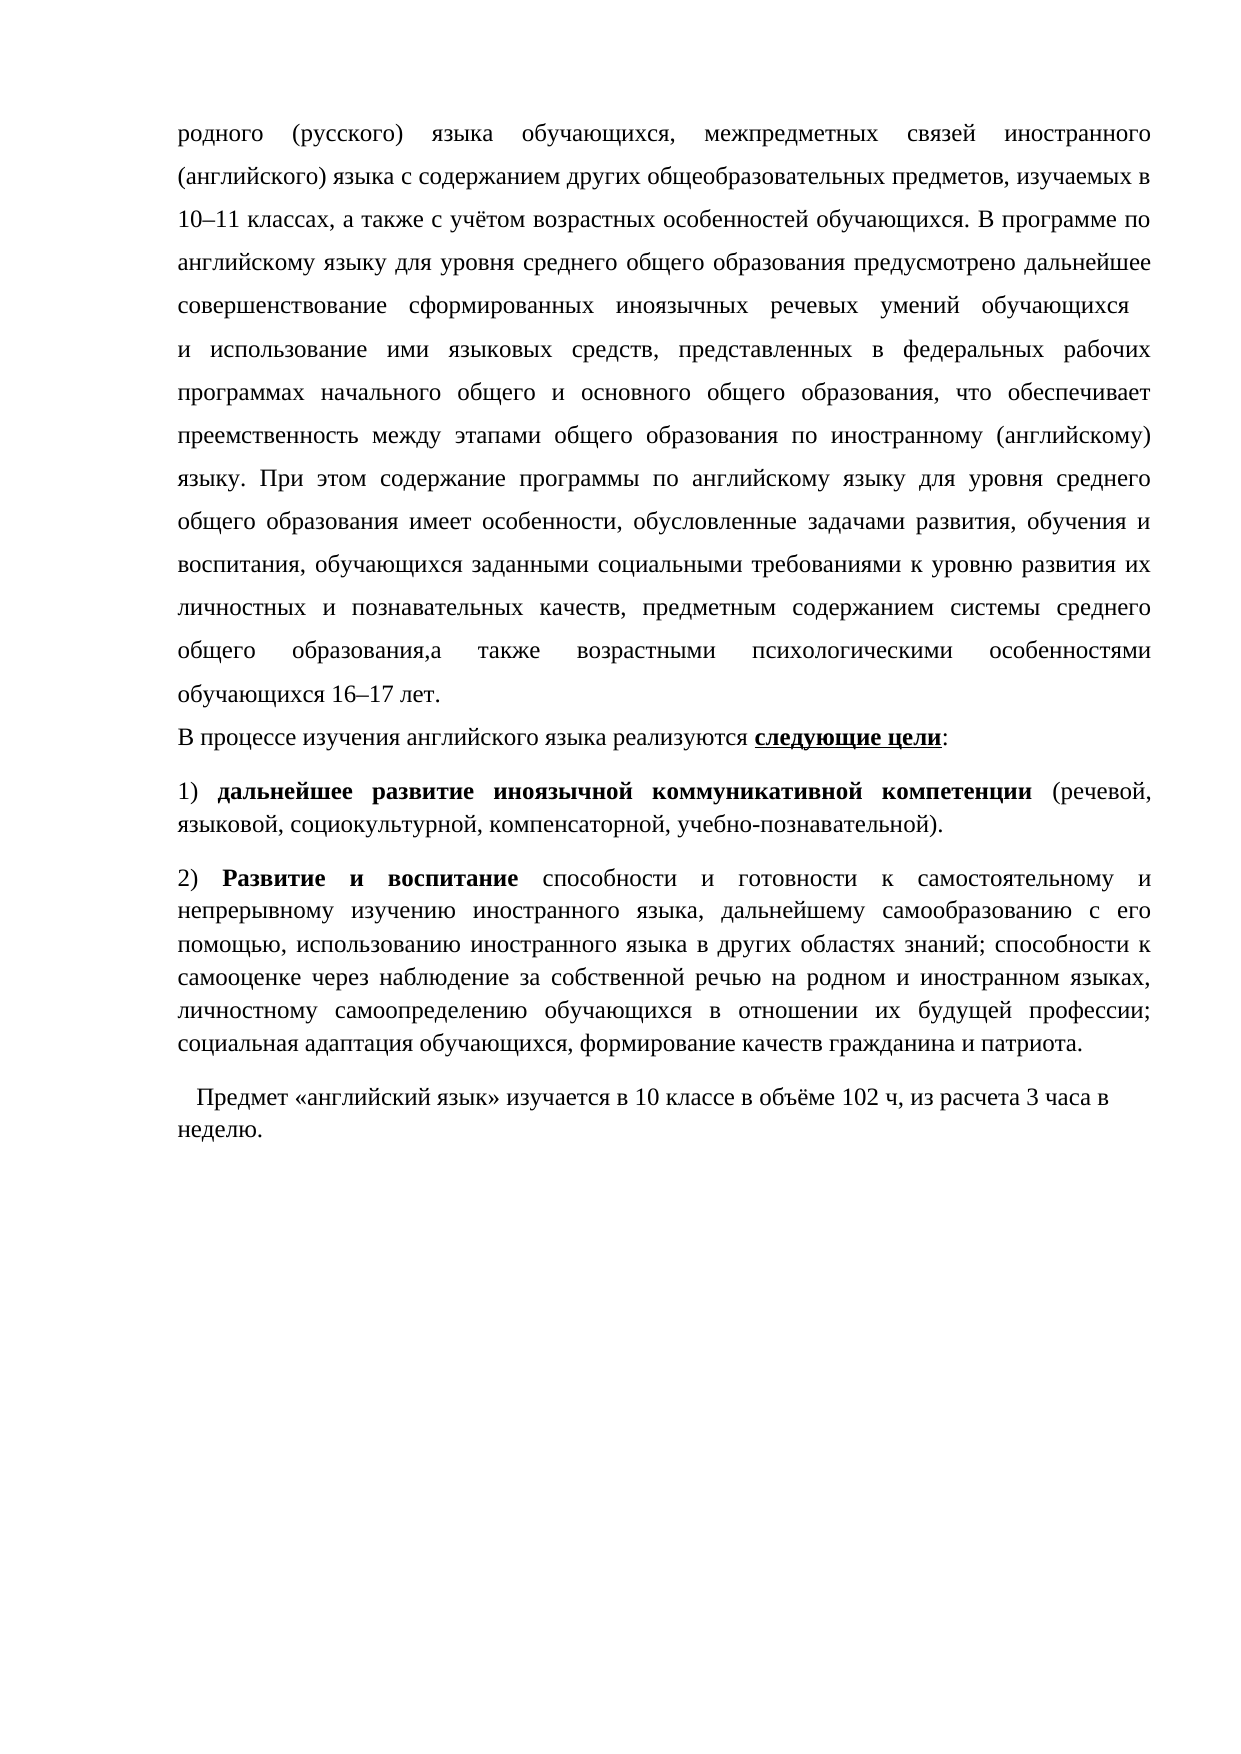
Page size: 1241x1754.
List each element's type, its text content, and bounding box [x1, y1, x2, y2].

text 1) дальнейшее развитие иноязычной коммуникативной компетенции (речевой, языковой, социокультурной, компенсаторной, учебно-познавательной). [177, 776, 1152, 837]
text В процессе изучения английского языка реализуются следующие цели: [177, 722, 1152, 751]
text Предмет «английский язык» изучается в 10 классе в объёме 102 ч, из расчета 3 часа в неделю. [177, 1082, 1152, 1143]
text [177, 118, 1152, 707]
text 2) Развитие и воспитание способности и готовности к самостоятельному и непрерывному изучению иностранного языка, дальнейшему самообразованию с его помощью, использованию иностранного языка в других областях знаний; способности к самооценке через наблюдение за собственной речью на родном и иностранном языках, личностному самоопределению обучающихся в отношении их будущей профессии; социальная адаптация обучающихся, формирование качеств гражданина и патриота. [177, 863, 1152, 1056]
